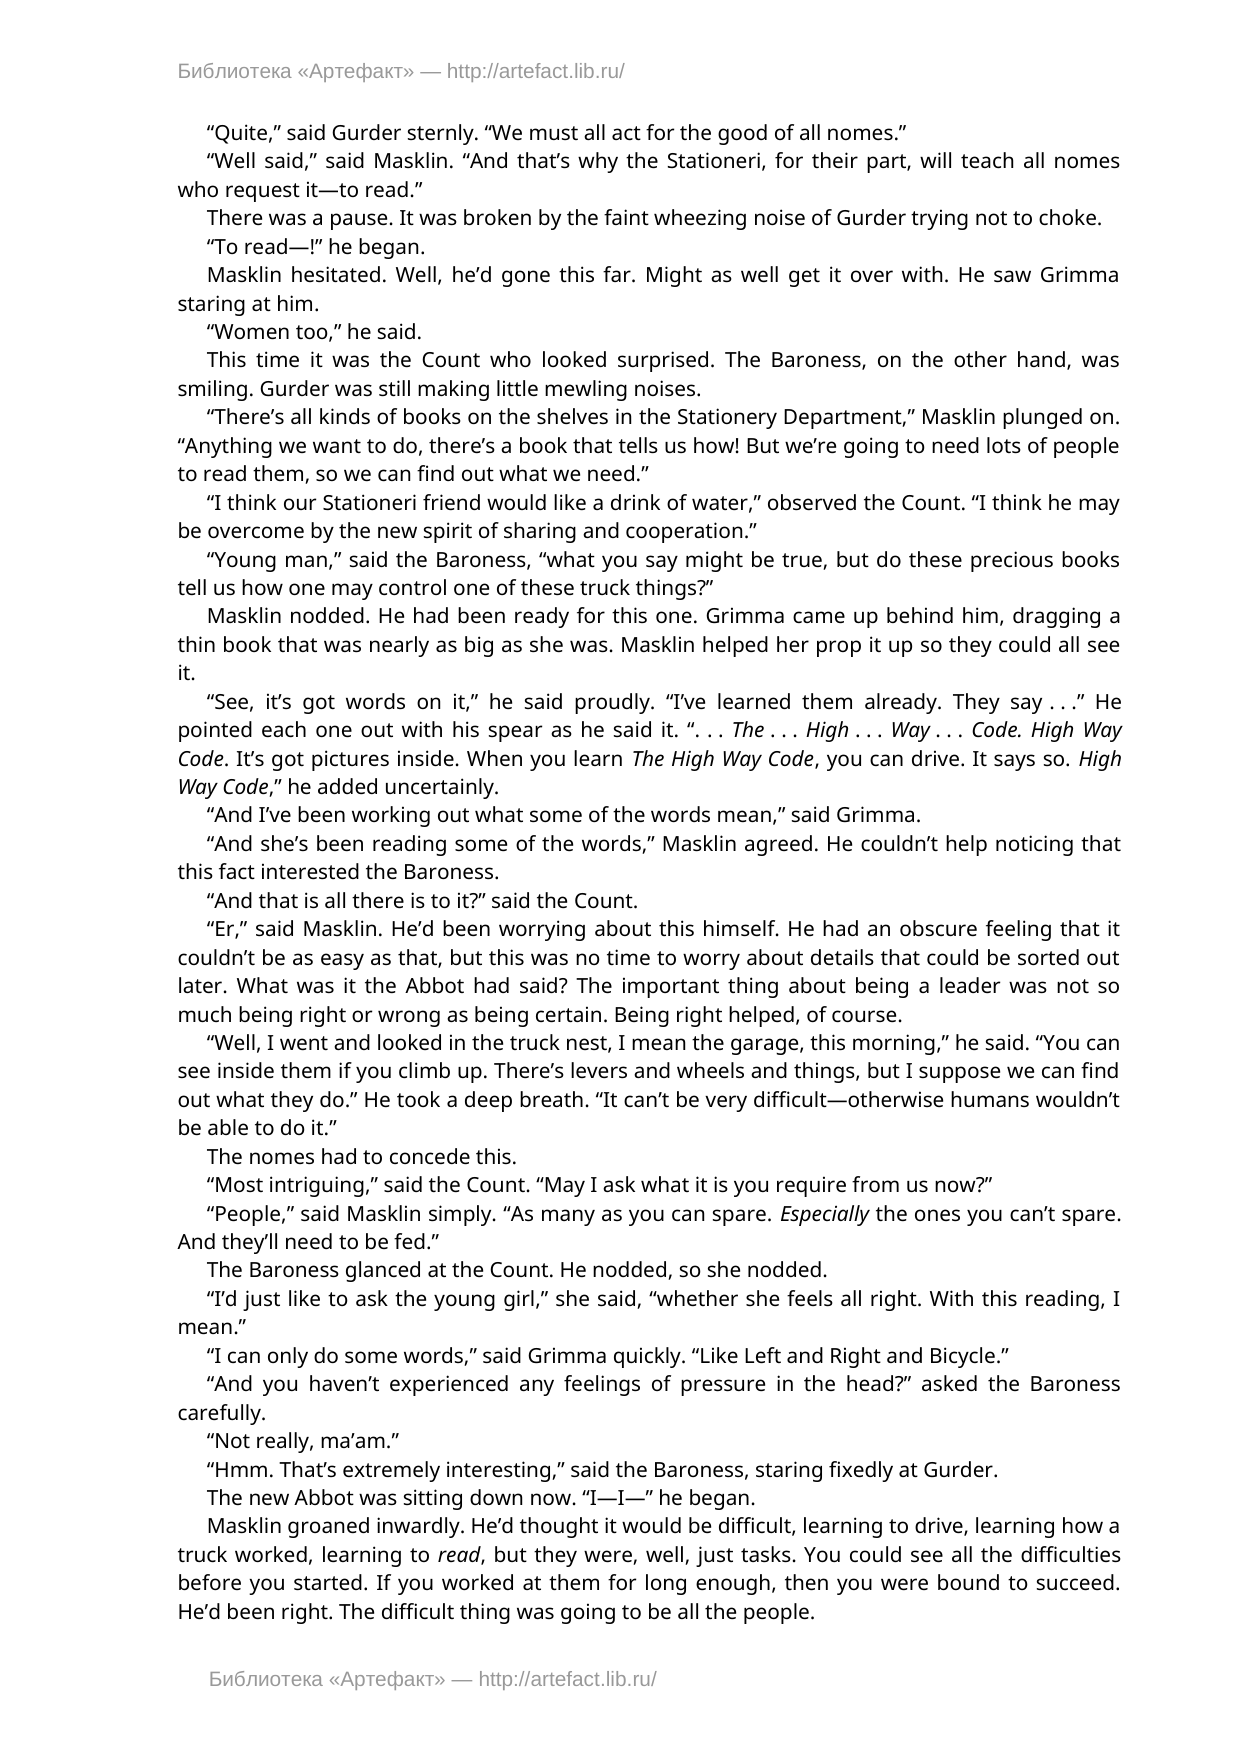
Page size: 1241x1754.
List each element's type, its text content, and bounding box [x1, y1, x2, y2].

text “And that is all there is to it?” said the Count. [177, 886, 1122, 914]
text “I’d just like to ask the young girl,” she said, “whether she feels all right. With this reading, I mean.” [177, 1284, 1122, 1341]
text This time it was the Count who looked surprised. The Baroness, on the other hand, was smiling. Gurder was still making little mewling noises. [177, 346, 1122, 402]
text The Baroness glanced at the Count. He nodded, so she nodded. [177, 1256, 1122, 1284]
text “Well, I went and looked in the truck nest, I mean the garage, this morning,” he said. “You can see inside them if you climb up. There’s levers and wheels and things, but I suppose we can find out what they do.” He took a deep breath. “It can’t be very difficult—otherwise humans wouldn’t be able to do it.” [177, 1028, 1122, 1142]
text The new Abbot was sitting down now. “I—I—” he began. [177, 1483, 1122, 1512]
text “Well said,” said Masklin. “And that’s why the Stationeri, for their part, will teach all nomes who request it—to read.” [177, 147, 1122, 203]
text Masklin nodded. He had been ready for this one. Grimma came up behind him, dragging a thin book that was nearly as big as she was. Masklin helped her prop it up so they could all see it. [177, 602, 1122, 687]
text “People,” said Masklin simply. “As many as you can spare. Especially the ones you can’t spare. And they’ll need to be fed.” [177, 1199, 1122, 1256]
text “And I’ve been working out what some of the words mean,” said Grimma. [177, 801, 1122, 829]
text The nomes had to concede this. [177, 1142, 1122, 1170]
text Masklin hesitated. Well, he’d gone this far. Might as well get it over with. He saw Grimma staring at him. [177, 260, 1122, 317]
text “Er,” said Masklin. He’d been worrying about this himself. He had an obscure feeling that it couldn’t be as easy as that, but this was no time to worry about details that could be sorted out later. What was it the Abbot had said? The important thing about being a leader was not so much being right or wrong as being certain. Being right helped, of course. [177, 914, 1122, 1028]
text There was a pause. It was broken by the faint wheezing noise of Gurder trying not to choke. [177, 203, 1122, 232]
text “See, it’s got words on it,” he said proudly. “I’ve learned them already. They say . . .” He pointed each one out with his spear as he said it. “. . . The . . . High . . . Way . . . Code. High Way Code. It’s got pictures inside. When you learn The High Way Code, you can drive. It says so. High Way Code,” he added uncertainly. [177, 687, 1122, 801]
text “I think our Stationeri friend would like a drink of water,” observed the Count. “I think he may be overcome by the new spirit of sharing and cooperation.” [177, 488, 1122, 545]
text “To read—!” he began. [177, 232, 1122, 260]
text Masklin groaned inwardly. He’d thought it would be difficult, learning to drive, learning how a truck worked, learning to read, but they were, well, just tasks. You could see all the difficulties before you started. If you worked at them for long enough, then you were bound to succeed. He’d been right. The difficult thing was going to be all the people. [177, 1512, 1122, 1625]
text “I can only do some words,” said Grimma quickly. “Like Left and Right and Bicycle.” [177, 1341, 1122, 1369]
text “Women too,” he said. [177, 317, 1122, 346]
text “Most intriguing,” said the Count. “May I ask what it is you require from us now?” [177, 1170, 1122, 1199]
text “There’s all kinds of books on the shelves in the Stationery Department,” Masklin plunged on. “Anything we want to do, there’s a book that tells us how! But we’re going to need lots of people to read them, so we can find out what we need.” [177, 402, 1122, 488]
text “And she’s been reading some of the words,” Masklin agreed. He couldn’t help noticing that this fact interested the Baroness. [177, 829, 1122, 886]
text “Not really, ma’am.” [177, 1426, 1122, 1455]
text “Young man,” said the Baroness, “what you say might be true, but do these precious books tell us how one may control one of these truck things?” [177, 545, 1122, 602]
text “And you haven’t experienced any feelings of pressure in the head?” asked the Baroness carefully. [177, 1369, 1122, 1426]
text “Quite,” said Gurder sternly. “We must all act for the good of all nomes.” [177, 118, 1122, 147]
text “Hmm. That’s extremely interesting,” said the Baroness, staring fixedly at Gurder. [177, 1455, 1122, 1483]
